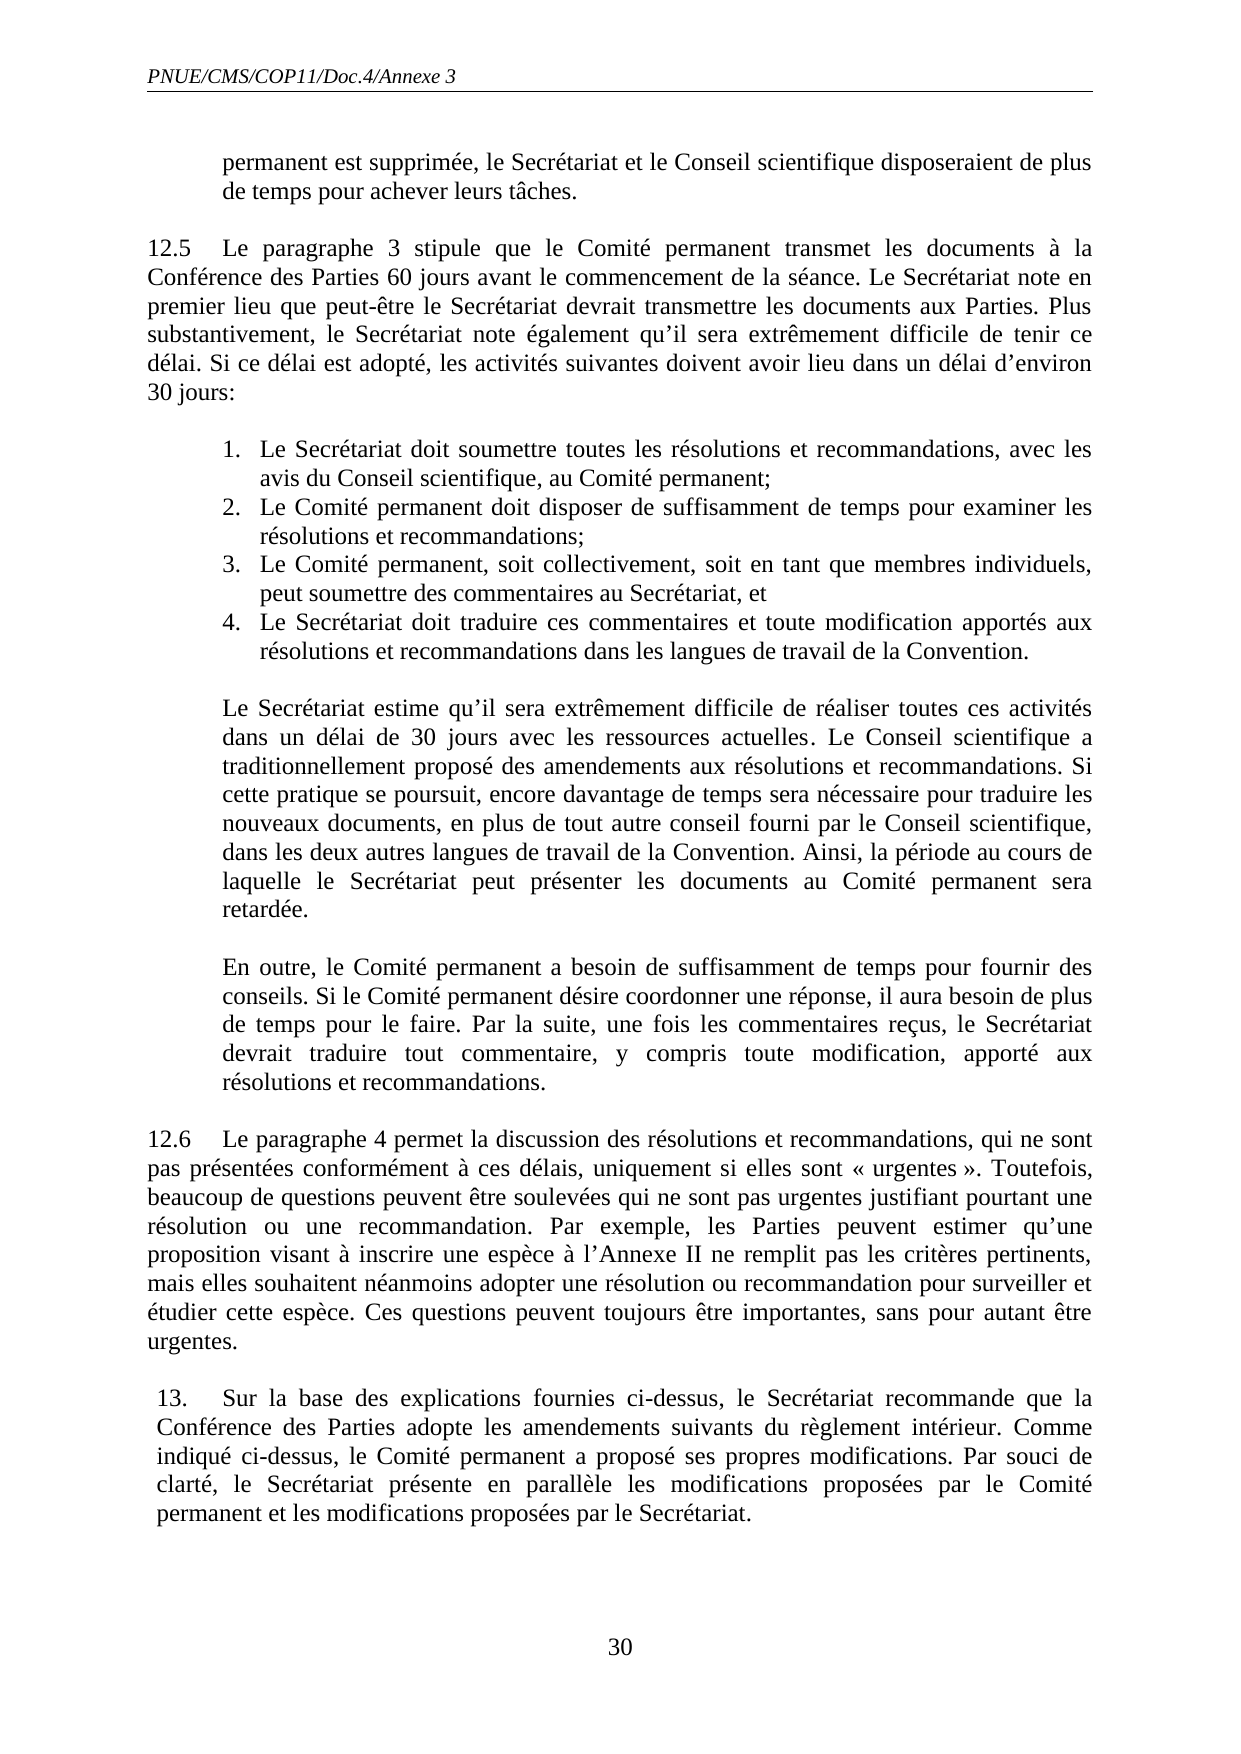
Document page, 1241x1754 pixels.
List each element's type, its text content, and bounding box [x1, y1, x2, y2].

text 12.6 Le paragraphe 4 permet la discussion des résolutions et recommandations, qui ne sont pas présentées conformément à ces délais, uniquement si elles sont « urgentes ». Toutefois, beaucoup de questions peuvent être soulevées qui ne sont pas urgentes justifiant pourtant une résolution ou une recommandation. Par exemple, les Parties peuvent estimer qu’une proposition visant à inscrire une espèce à l’Annexe II ne remplit pas les critères pertinents, mais elles souhaitent néanmoins adopter une résolution ou recommandation pour surveiller et étudier cette espèce. Ces questions peuvent toujours être importantes, sans pour autant être urgentes. [147, 1124, 1093, 1354]
text En outre, le Comité permanent a besoin de suffisamment de temps pour fournir des conseils. Si le Comité permanent désire coordonner une réponse, il aura besoin de plus de temps pour le faire. Par la suite, une fois les commentaires reçus, le Secrétariat devrait traduire tout commentaire, y compris toute modification, apporté aux résolutions et recommandations. [222, 952, 1093, 1096]
list Le Secrétariat doit traduire ces commentaires et toute modification apportés aux résolutions et recommandations dans les langues de travail de la Convention. [222, 607, 1093, 664]
text Le Secrétariat estime qu’il sera extrêmement difficile de réaliser toutes ces activités dans un délai de 30 jours avec les ressources actuelles. Le Conseil scientifique a traditionnellement proposé des amendements aux résolutions et recommandations. Si cette pratique se poursuit, encore davantage de temps sera nécessaire pour traduire les nouveaux documents, en plus de tout autre conseil fourni par le Conseil scientifique, dans les deux autres langues de travail de la Convention. Ainsi, la période au cours de laquelle le Secrétariat peut présenter les documents au Comité permanent sera retardée. [222, 693, 1093, 923]
text 12.5 Le paragraphe 3 stipule que le Comité permanent transmet les documents à la Conférence des Parties 60 jours avant le commencement de la séance. Le Secrétariat note en premier lieu que peut-être le Secrétariat devrait transmettre les documents aux Parties. Plus substantivement, le Secrétariat note également qu’il sera extrêmement difficile de tenir ce délai. Si ce délai est adopté, les activités suivantes doivent avoir lieu dans un délai d’environ 30 jours: [147, 233, 1093, 406]
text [222, 147, 1093, 204]
list Sur la base des explications fournies ci-dessus, le Secrétariat recommande que la Conférence des Parties adopte les amendements suivants du règlement intérieur. Comme indiqué ci-dessus, le Comité permanent a proposé ses propres modifications. Par souci de clarté, le Secrétariat présente en parallèle les modifications proposées par le Comité permanent et les modifications proposées par le Secrétariat. [156, 1383, 1093, 1527]
list Le Comité permanent doit disposer de suffisamment de temps pour examiner les résolutions et recommandations; [222, 492, 1093, 549]
list Le Secrétariat doit soumettre toutes les résolutions et recommandations, avec les avis du Conseil scientifique, au Comité permanent; [222, 434, 1093, 492]
list Le Comité permanent, soit collectivement, soit en tant que membres individuels, peut soumettre des commentaires au Secrétariat, et [222, 549, 1093, 607]
